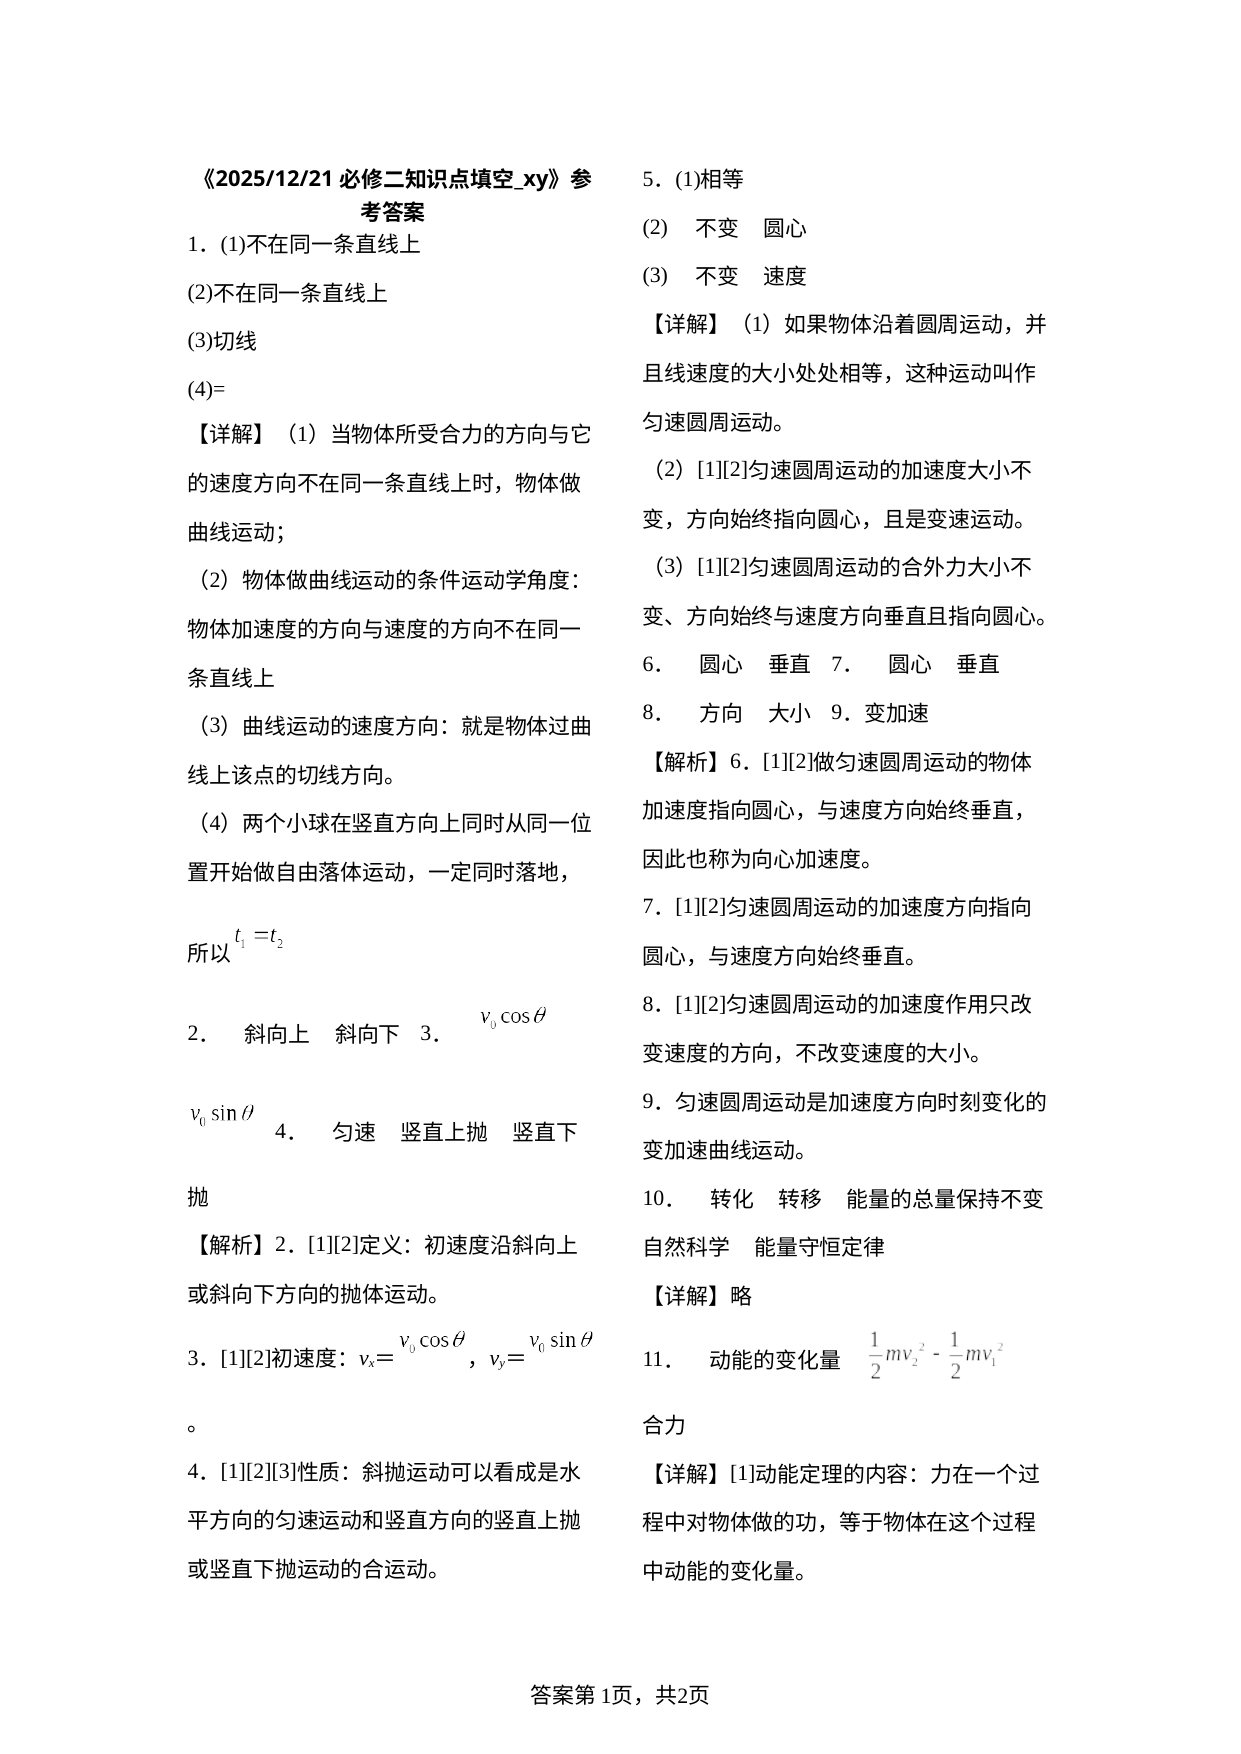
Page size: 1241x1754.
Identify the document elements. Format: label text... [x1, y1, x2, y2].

text 4．[1][2][3]性质：斜抛运动可以看成是水平方向的匀速运动和竖直方向的竖直上抛或竖直下抛运动的合运动。 [187, 1454, 598, 1584]
text (3) 不变 速度 [642, 259, 1053, 291]
text （4）两个小球在竖直方向上同时从同一位置开始做自由落体运动，一定同时落地，所以 [187, 806, 598, 984]
text （2）物体做曲线运动的条件运动学角度：物体加速度的方向与速度的方向不在同一条直线上 [187, 563, 598, 693]
text （3）[1][2]匀速圆周运动的合外力大小不变、方向始终与速度方向垂直且指向圆心。 [642, 550, 1053, 631]
text 1．(1)不在同一条直线上 [187, 227, 598, 259]
text (2) 不变 圆心 [642, 210, 1053, 243]
text 6． 圆心 垂直 7． 圆心 垂直 8． 方向 大小 9．变加速 [642, 647, 1053, 728]
text 10． 转化 转移 能量的总量保持不变 自然科学 能量守恒定律 [642, 1181, 1053, 1262]
text (4)= [187, 372, 598, 404]
text 2． 斜向上 斜向下 3． 4． 匀速 竖直上抛 竖直下抛 [187, 1000, 598, 1212]
text (2)不在同一条直线上 [187, 275, 598, 308]
text 【详解】略 [642, 1278, 1053, 1311]
text 【详解】[1]动能定理的内容：力在一个过程中对物体做的功，等于物体在这个过程中动能的变化量。 [642, 1456, 1053, 1586]
text 5．(1)相等 [642, 162, 1053, 194]
text 3．[1][2]初速度：vx＝，vy＝。 [187, 1324, 598, 1438]
text 7．[1][2]匀速圆周运动的加速度方向指向圆心，与速度方向始终垂直。 [642, 890, 1053, 971]
text 《2025/12/21 必修二知识点填空_xy》参考答案 [187, 162, 598, 227]
text 11． 动能的变化量 合力 [642, 1327, 1053, 1440]
text （3）曲线运动的速度方向：就是物体过曲线上该点的切线方向。 [187, 709, 598, 790]
text 【详解】（1）如果物体沿着圆周运动，并且线速度的大小处处相等，这种运动叫作匀速圆周运动。 [642, 307, 1053, 437]
text (3)切线 [187, 324, 598, 356]
text 9．匀速圆周运动是加速度方向时刻变化的变加速曲线运动。 [642, 1084, 1053, 1165]
text （2）[1][2]匀速圆周运动的加速度大小不变，方向始终指向圆心，且是变速运动。 [642, 453, 1053, 534]
text 【详解】（1）当物体所受合力的方向与它的速度方向不在同一条直线上时，物体做曲线运动； [187, 417, 598, 547]
text 【解析】6．[1][2]做匀速圆周运动的物体加速度指向圆心，与速度方向始终垂直，因此也称为向心加速度。 [642, 744, 1053, 874]
text 【解析】2．[1][2]定义：初速度沿斜向上或斜向下方向的抛体运动。 [187, 1227, 598, 1309]
text 8．[1][2]匀速圆周运动的加速度作用只改变速度的方向，不改变速度的大小。 [642, 987, 1053, 1068]
